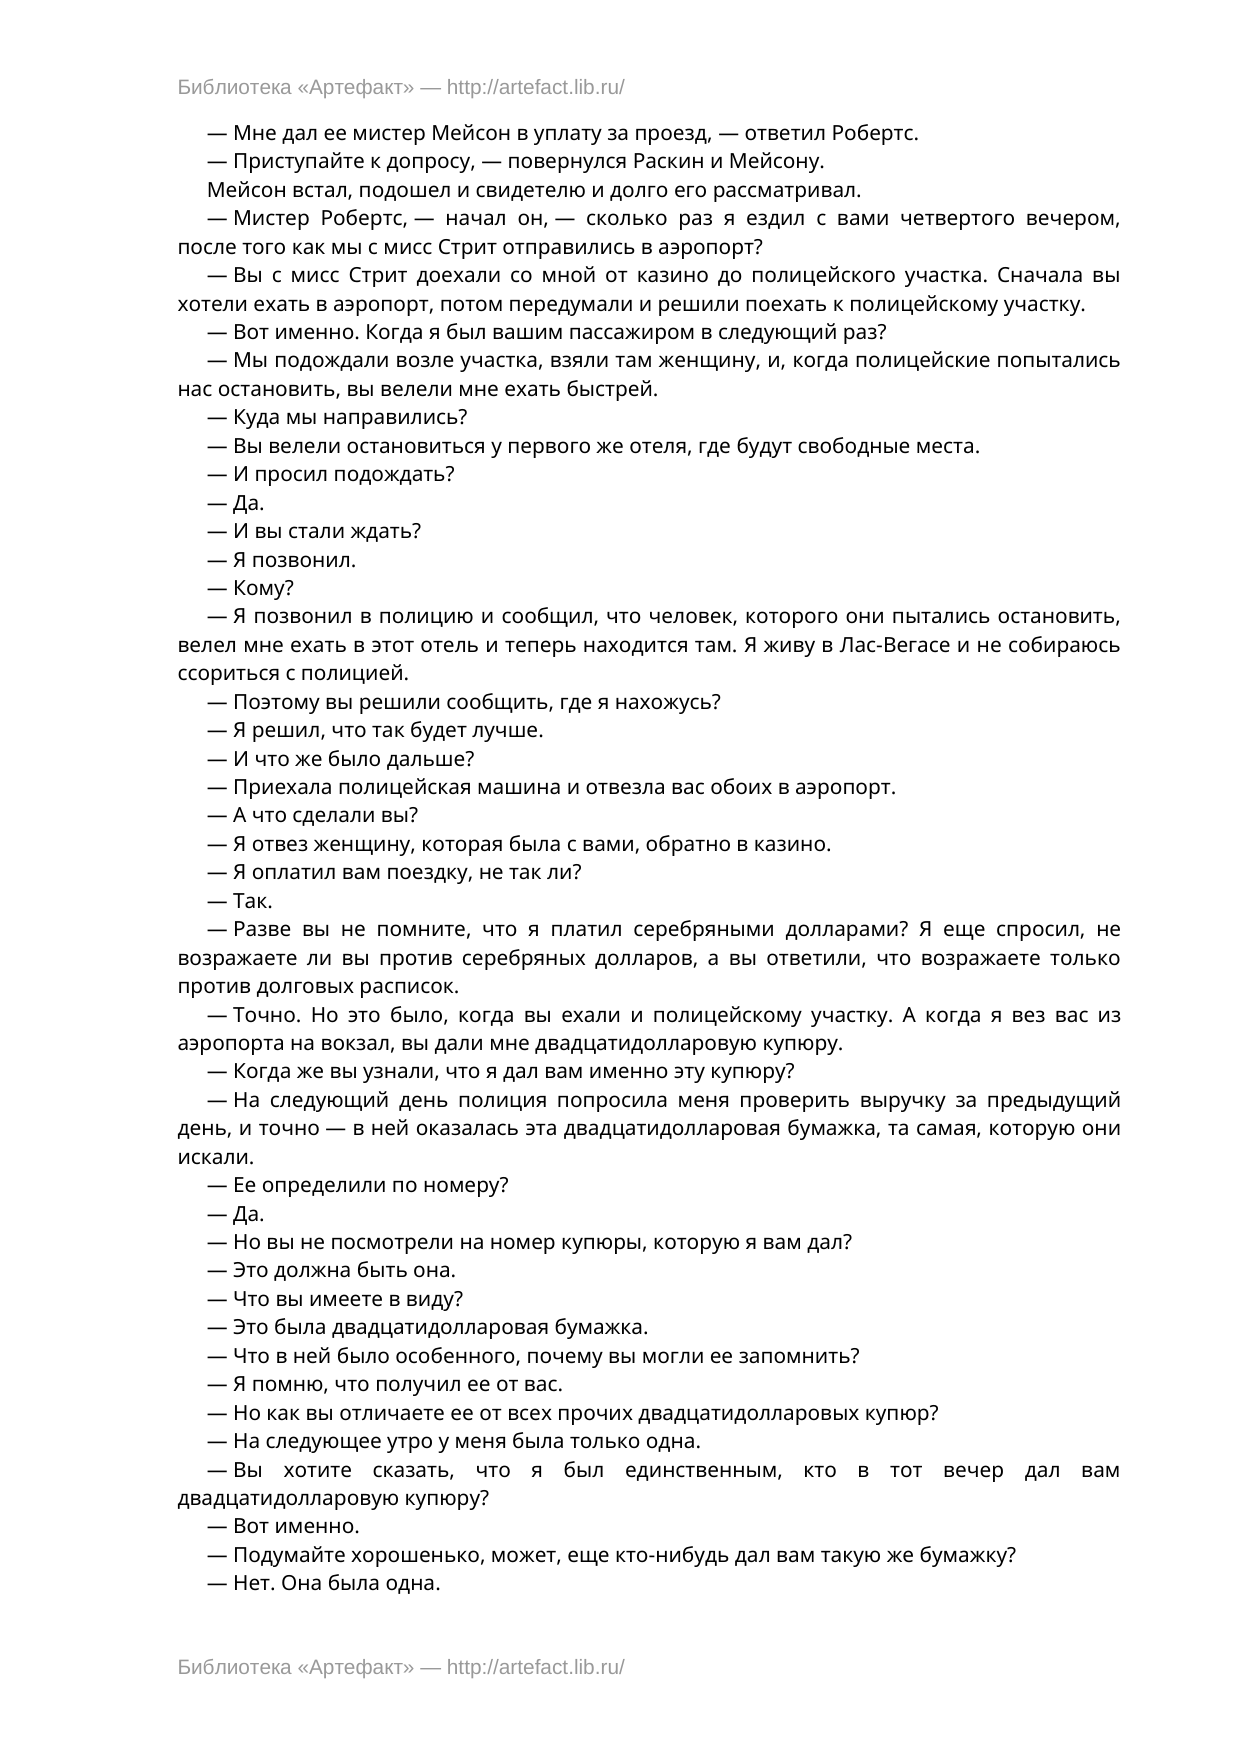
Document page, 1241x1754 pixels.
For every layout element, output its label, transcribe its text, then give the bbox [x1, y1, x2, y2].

text — Точно. Но это было, когда вы ехали и полицейскому участку. А когда я вез вас из аэропорта на вокзал, вы дали мне двадцатидолларовую купюру. [177, 1000, 1122, 1057]
text — А что сделали вы? [177, 801, 1122, 829]
text — Куда мы направились? [177, 402, 1122, 431]
text — Кому? [177, 573, 1122, 602]
text — Нет. Она была одна. [177, 1568, 1122, 1597]
text — Что в ней было особенного, почему вы могли ее запомнить? [177, 1341, 1122, 1369]
text — Но вы не посмотрели на номер купюры, которую я вам дал? [177, 1227, 1122, 1256]
text — Когда же вы узнали, что я дал вам именно эту купюру? [177, 1057, 1122, 1085]
text — Я помню, что получил ее от вас. [177, 1369, 1122, 1398]
text Мейсон встал, подошел и свидетелю и долго его рассматривал. [177, 175, 1122, 203]
text — Вот именно. Когда я был вашим пассажиром в следующий раз? [177, 317, 1122, 346]
text — Да. [177, 1199, 1122, 1227]
text — И просил подождать? [177, 459, 1122, 488]
text — Я оплатил вам поездку, не так ли? [177, 857, 1122, 886]
text — Мы подождали возле участка, взяли там женщину, и, когда полицейские попытались нас остановить, вы велели мне ехать быстрей. [177, 346, 1122, 402]
text — Мне дал ее мистер Мейсон в уплату за проезд, — ответил Робертс. [177, 118, 1122, 147]
text — Мистер Робертс, — начал он, — сколько раз я ездил с вами четвертого вечером, после того как мы с мисс Стрит отправились в аэропорт? [177, 203, 1122, 260]
text — На следующий день полиция попросила меня проверить выручку за предыдущий день, и точно — в ней оказалась эта двадцатидолларовая бумажка, та самая, которую они искали. [177, 1085, 1122, 1170]
text — Я решил, что так будет лучше. [177, 715, 1122, 744]
text — Вы с мисс Стрит доехали со мной от казино до полицейского участка. Сначала вы хотели ехать в аэропорт, потом передумали и решили поехать к полицейскому участку. [177, 260, 1122, 317]
text — Приехала полицейская машина и отвезла вас обоих в аэропорт. [177, 772, 1122, 801]
text — Приступайте к допросу, — повернулся Раскин и Мейсону. [177, 147, 1122, 175]
text — Вы хотите сказать, что я был единственным, кто в тот вечер дал вам двадцатидолларовую купюру? [177, 1455, 1122, 1512]
text — Ее определили по номеру? [177, 1170, 1122, 1199]
text — Я позвонил в полицию и сообщил, что человек, которого они пытались остановить, велел мне ехать в этот отель и теперь находится там. Я живу в Лас-Вегасе и не собираюсь ссориться с полицией. [177, 602, 1122, 687]
text — И что же было дальше? [177, 744, 1122, 772]
text — Да. [177, 488, 1122, 516]
text — Так. [177, 886, 1122, 914]
text — Поэтому вы решили сообщить, где я нахожусь? [177, 687, 1122, 715]
text — Это была двадцатидолларовая бумажка. [177, 1312, 1122, 1341]
text — Но как вы отличаете ее от всех прочих двадцатидолларовых купюр? [177, 1398, 1122, 1426]
text — Подумайте хорошенько, может, еще кто-нибудь дал вам такую же бумажку? [177, 1540, 1122, 1568]
text — Я отвез женщину, которая была с вами, обратно в казино. [177, 829, 1122, 857]
text — И вы стали ждать? [177, 516, 1122, 545]
text — На следующее утро у меня была только одна. [177, 1426, 1122, 1455]
text — Это должна быть она. [177, 1256, 1122, 1284]
text — Вот именно. [177, 1512, 1122, 1540]
text — Разве вы не помните, что я платил серебряными долларами? Я еще спросил, не возражаете ли вы против серебряных долларов, а вы ответили, что возражаете только против долговых расписок. [177, 914, 1122, 1000]
text — Вы велели остановиться у первого же отеля, где будут свободные места. [177, 431, 1122, 459]
text — Что вы имеете в виду? [177, 1284, 1122, 1312]
text — Я позвонил. [177, 545, 1122, 573]
